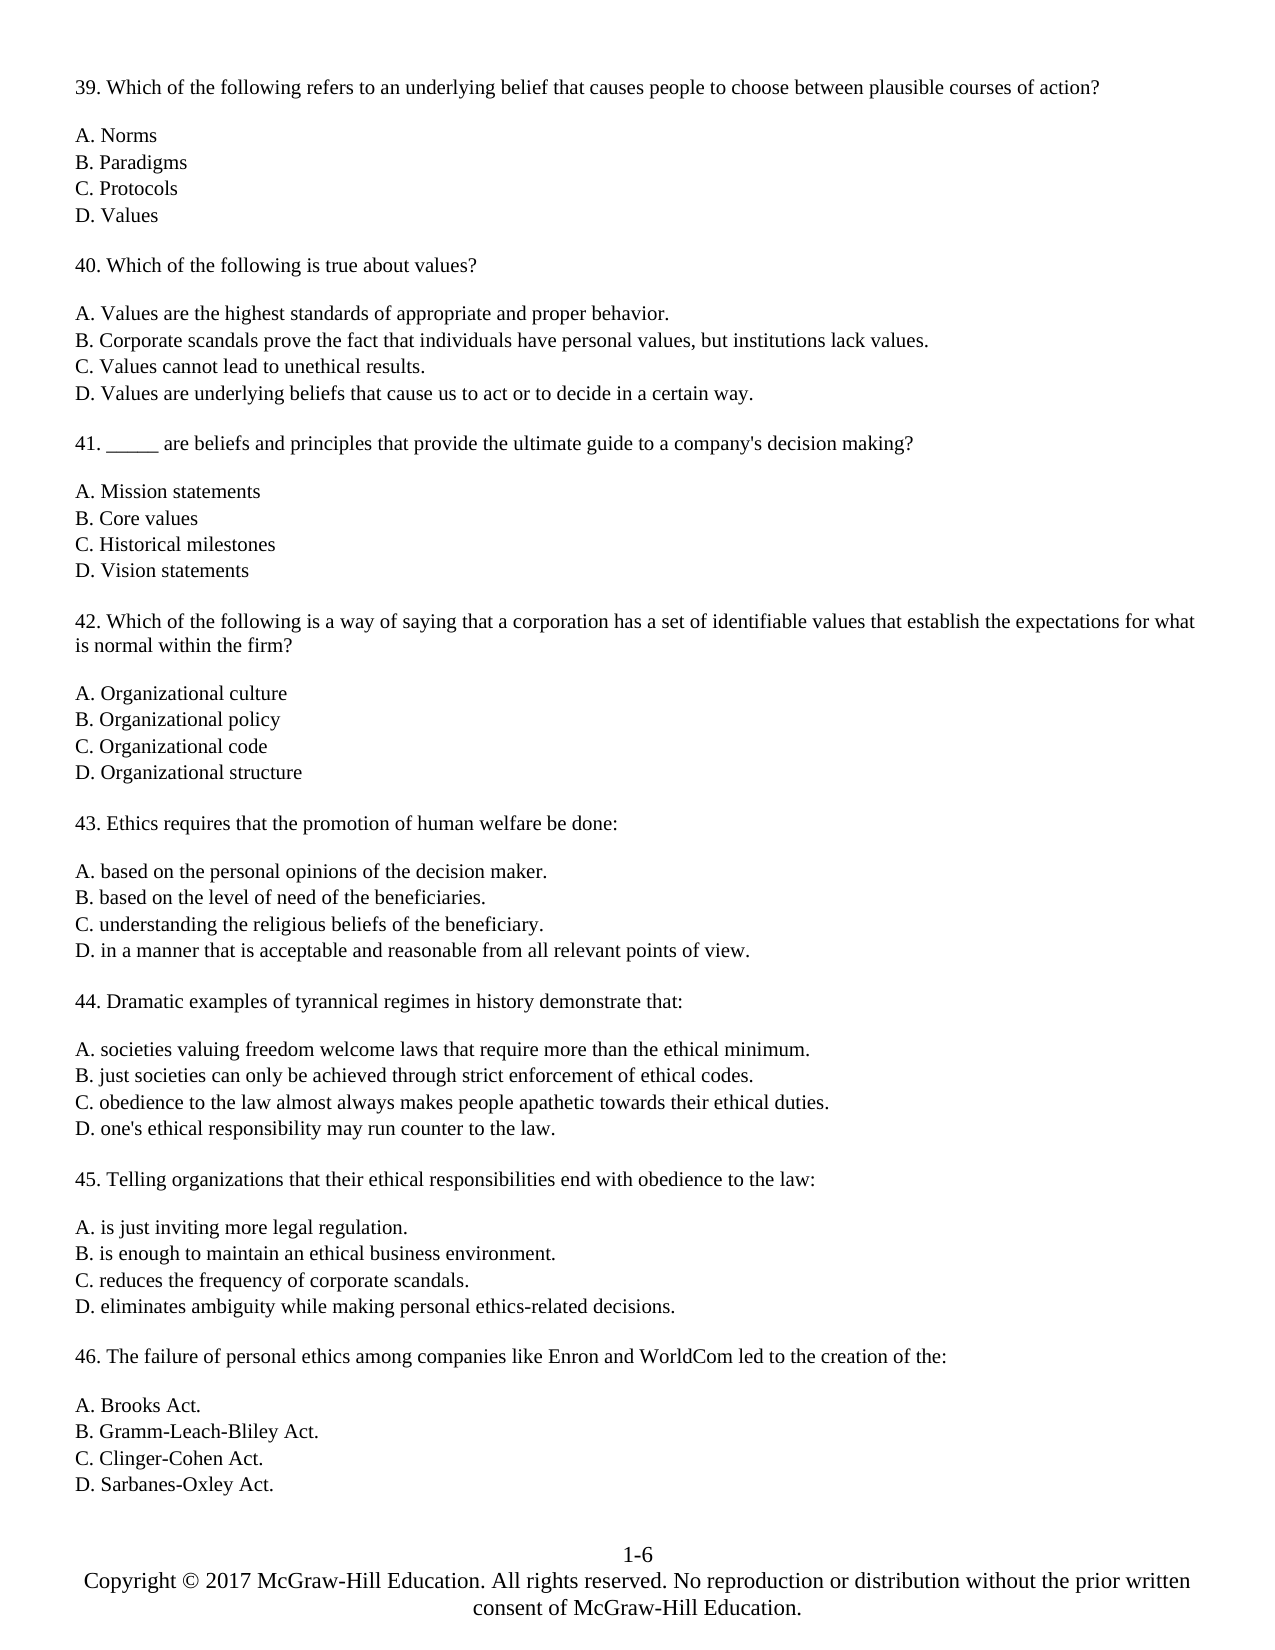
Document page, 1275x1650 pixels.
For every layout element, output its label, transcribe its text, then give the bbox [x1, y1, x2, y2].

text A. Organizational culture [75, 681, 1200, 705]
text 42. Which of the following is a way of saying that a corporation has a set of identifiable values that establish the expectations for what is normal within the firm? [75, 609, 1200, 657]
text B. Paradigms [75, 149, 1200, 174]
text D. Values [75, 202, 1200, 227]
text 45. Telling organizations that their ethical responsibilities end with obedience to the law: [75, 1167, 1200, 1191]
text A. Values are the highest standards of appropriate and proper behavior. [75, 301, 1200, 325]
text C. Values cannot lead to unethical results. [75, 354, 1200, 378]
text A. Brooks Act. [75, 1393, 1200, 1417]
text D. Values are underlying beliefs that cause us to act or to decide in a certain way. [75, 380, 1200, 404]
text A. Mission statements [75, 479, 1200, 503]
text B. Organizational policy [75, 707, 1200, 731]
text 44. Dramatic examples of tyrannical regimes in history demonstrate that: [75, 989, 1200, 1013]
text D. Organizational structure [75, 760, 1200, 784]
text D. eliminates ambiguity while making personal ethics-related decisions. [75, 1294, 1200, 1318]
text B. based on the level of need of the beneficiaries. [75, 885, 1200, 909]
text C. Organizational code [75, 734, 1200, 758]
text A. Norms [75, 123, 1200, 147]
text D. Sarbanes-Oxley Act. [75, 1472, 1200, 1496]
text C. obedience to the law almost always makes people apathetic towards their ethical duties. [75, 1090, 1200, 1114]
text 39. Which of the following refers to an underlying belief that causes people to choose between plausible courses of action? [75, 75, 1200, 99]
text B. is enough to maintain an ethical business environment. [75, 1241, 1200, 1265]
text A. societies valuing freedom welcome laws that require more than the ethical minimum. [75, 1037, 1200, 1061]
text C. reduces the frequency of corporate scandals. [75, 1268, 1200, 1292]
text D. Vision statements [75, 558, 1200, 582]
text A. based on the personal opinions of the decision maker. [75, 859, 1200, 883]
text 40. Which of the following is true about values? [75, 253, 1200, 277]
text A. is just inviting more legal regulation. [75, 1215, 1200, 1239]
text B. Core values [75, 505, 1200, 529]
text 46. The failure of personal ethics among companies like Enron and WorldCom led to the creation of the: [75, 1344, 1200, 1368]
text B. just societies can only be achieved through strict enforcement of ethical codes. [75, 1063, 1200, 1087]
text C. Historical milestones [75, 532, 1200, 556]
text B. Corporate scandals prove the fact that individuals have personal values, but institutions lack values. [75, 327, 1200, 352]
text D. in a manner that is acceptable and reasonable from all relevant points of view. [75, 938, 1200, 962]
text B. Gramm-Leach-Bliley Act. [75, 1419, 1200, 1443]
text 43. Ethics requires that the promotion of human welfare be done: [75, 811, 1200, 835]
text D. one's ethical responsibility may run counter to the law. [75, 1116, 1200, 1140]
text C. Protocols [75, 176, 1200, 200]
text 41. _____ are beliefs and principles that provide the ultimate guide to a company's decision making? [75, 431, 1200, 455]
text C. Clinger-Cohen Act. [75, 1446, 1200, 1469]
text C. understanding the religious beliefs of the beneficiary. [75, 912, 1200, 936]
